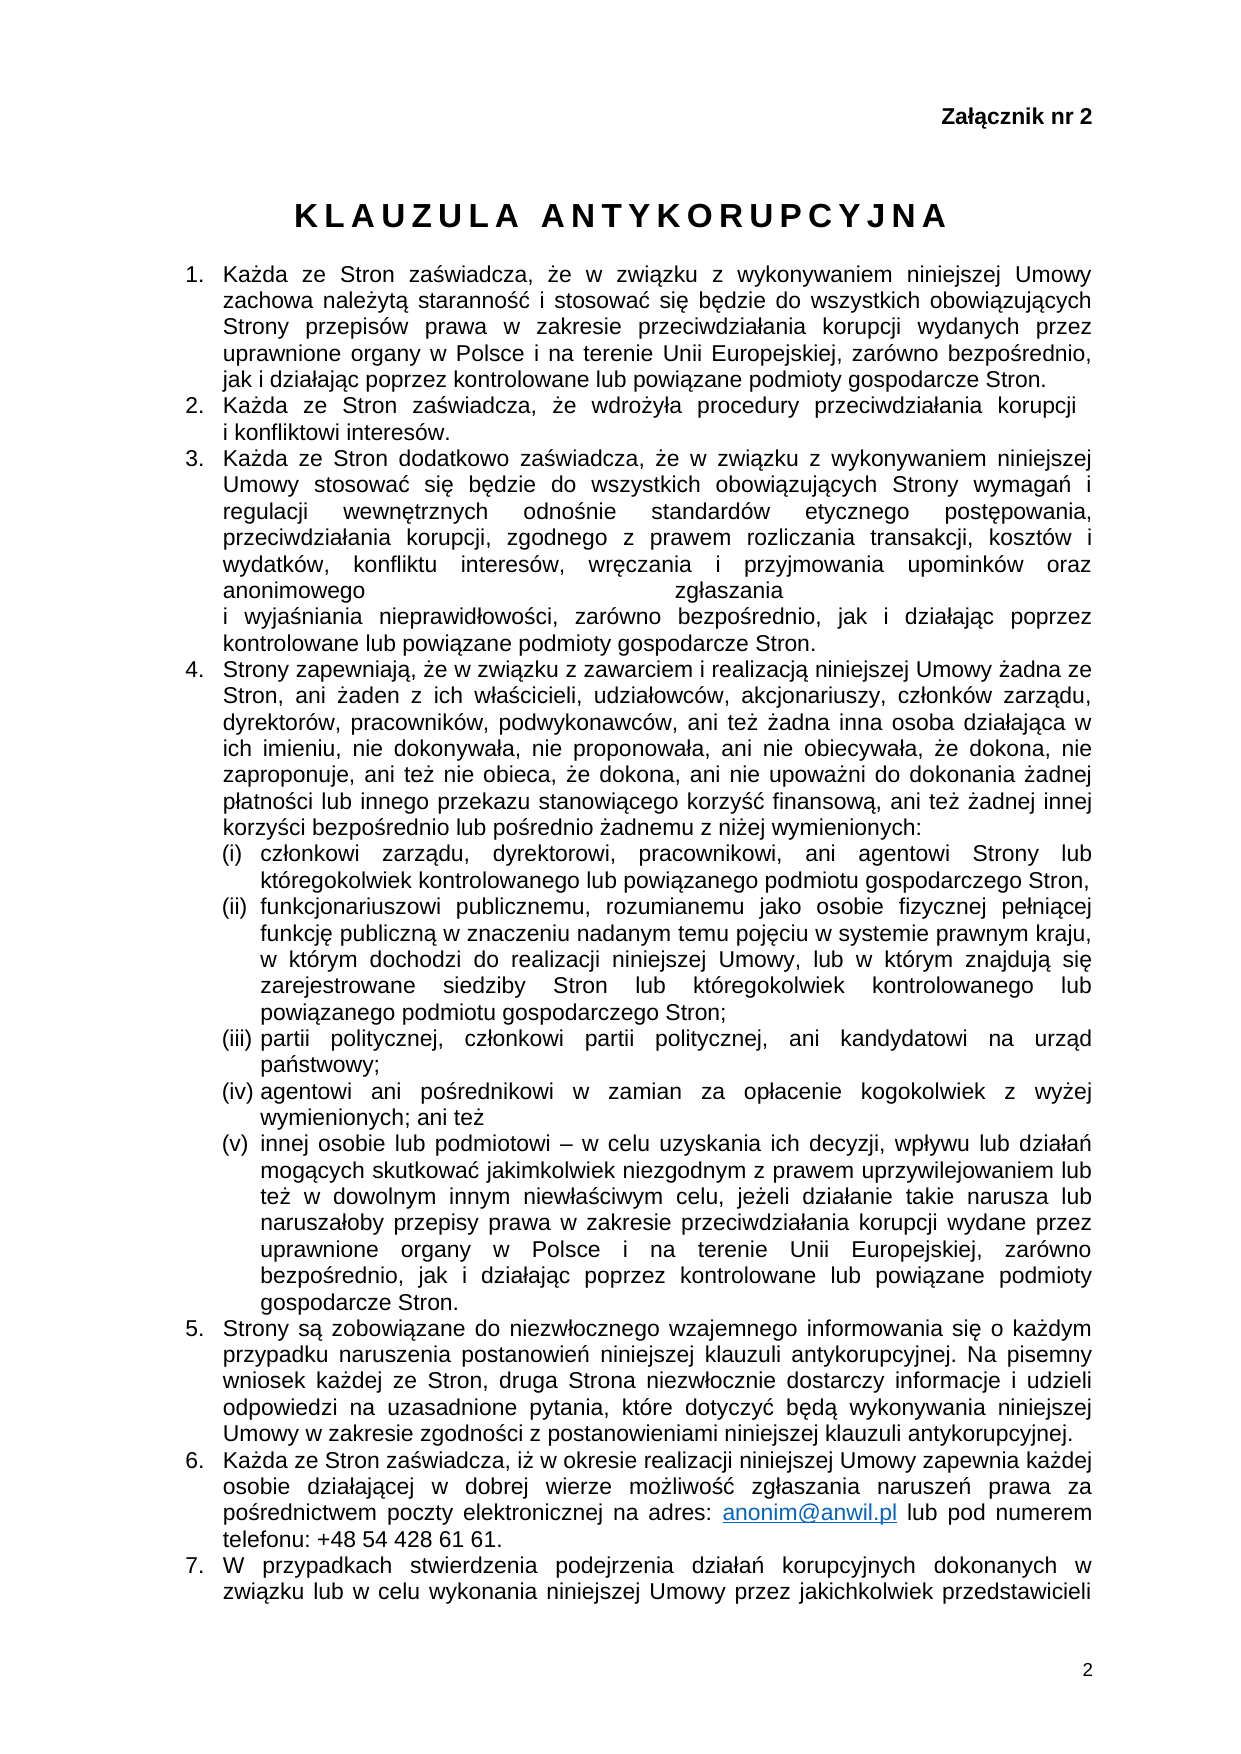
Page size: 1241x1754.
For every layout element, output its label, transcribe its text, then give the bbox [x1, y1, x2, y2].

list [185, 1552, 1092, 1605]
list funkcjonariuszowi publicznemu, rozumianemu jako osobie fizycznej pełniącej funkcję publiczną w znaczeniu nadanym temu pojęciu w systemie prawnym kraju, w którym dochodzi do realizacji niniejszej Umowy, lub w którym znajdują się zarejestrowane siedziby Stron lub któregokolwiek kontrolowanego lub powiązanego podmiotu gospodarczego Stron; [222, 893, 1092, 1025]
list Każda ze Stron zaświadcza, iż w okresie realizacji niniejszej Umowy zapewnia każdej osobie działającej w dobrej wierze możliwość zgłaszania naruszeń prawa za pośrednictwem poczty elektronicznej na adres: anonim@anwil.pl lub pod numerem telefonu: +48 54 428 61 61. [185, 1447, 1092, 1552]
list Każda ze Stron zaświadcza, że w związku z wykonywaniem niniejszej Umowy zachowa należytą staranność i stosować się będzie do wszystkich obowiązujących Strony przepisów prawa w zakresie przeciwdziałania korupcji wydanych przez uprawnione organy w Polsce i na terenie Unii Europejskiej, zarówno bezpośrednio, jak i działając poprzez kontrolowane lub powiązane podmioty gospodarcze Stron. [185, 261, 1092, 392]
list członkowi zarządu, dyrektorowi, pracownikowi, ani agentowi Strony lub któregokolwiek kontrolowanego lub powiązanego podmiotu gospodarczego Stron, [222, 840, 1092, 893]
text KLAUZULA ANTYKORUPCYJNA [148, 196, 1092, 234]
list partii politycznej, członkowi partii politycznej, ani kandydatowi na urząd państwowy; [222, 1025, 1092, 1078]
list Każda ze Stron zaświadcza, że wdrożyła procedury przeciwdziałania korupcji i konfliktowi interesów. [185, 392, 1092, 445]
list Każda ze Stron dodatkowo zaświadcza, że w związku z wykonywaniem niniejszej Umowy stosować się będzie do wszystkich obowiązujących Strony wymagań i regulacji wewnętrznych odnośnie standardów etycznego postępowania, przeciwdziałania korupcji, zgodnego z prawem rozliczania transakcji, kosztów i wydatków, konfliktu interesów, wręczania i przyjmowania upominków oraz anonimowego zgłaszania i wyjaśniania nieprawidłowości, zarówno bezpośrednio, jak i działając poprzez kontrolowane lub powiązane podmioty gospodarcze Stron. [185, 445, 1092, 656]
list innej osobie lub podmiotowi – w celu uzyskania ich decyzji, wpływu lub działań mogących skutkować jakimkolwiek niezgodnym z prawem uprzywilejowaniem lub też w dowolnym innym niewłaściwym celu, jeżeli działanie takie narusza lub naruszałoby przepisy prawa w zakresie przeciwdziałania korupcji wydane przez uprawnione organy w Polsce i na terenie Unii Europejskiej, zarówno bezpośrednio, jak i działając poprzez kontrolowane lub powiązane podmioty gospodarcze Stron. [222, 1130, 1092, 1315]
list agentowi ani pośrednikowi w zamian za opłacenie kogokolwiek z wyżej wymienionych; ani też [222, 1078, 1092, 1130]
list Strony zapewniają, że w związku z zawarciem i realizacją niniejszej Umowy żadna ze Stron, ani żaden z ich właścicieli, udziałowców, akcjonariuszy, członków zarządu, dyrektorów, pracowników, podwykonawców, ani też żadna inna osoba działająca w ich imieniu, nie dokonywała, nie proponowała, ani nie obiecywała, że dokona, nie zaproponuje, ani też nie obieca, że dokona, ani nie upoważni do dokonania żadnej płatności lub innego przekazu stanowiącego korzyść finansową, ani też żadnej innej korzyści bezpośrednio lub pośrednio żadnemu z niżej wymienionych: [185, 656, 1092, 840]
list Strony są zobowiązane do niezwłocznego wzajemnego informowania się o każdym przypadku naruszenia postanowień niniejszej klauzuli antykorupcyjnej. Na pisemny wniosek każdej ze Stron, druga Strona niezwłocznie dostarczy informacje i udzieli odpowiedzi na uzasadnione pytania, które dotyczyć będą wykonywania niniejszej Umowy w zakresie zgodności z postanowieniami niniejszej klauzuli antykorupcyjnej. [185, 1315, 1092, 1447]
